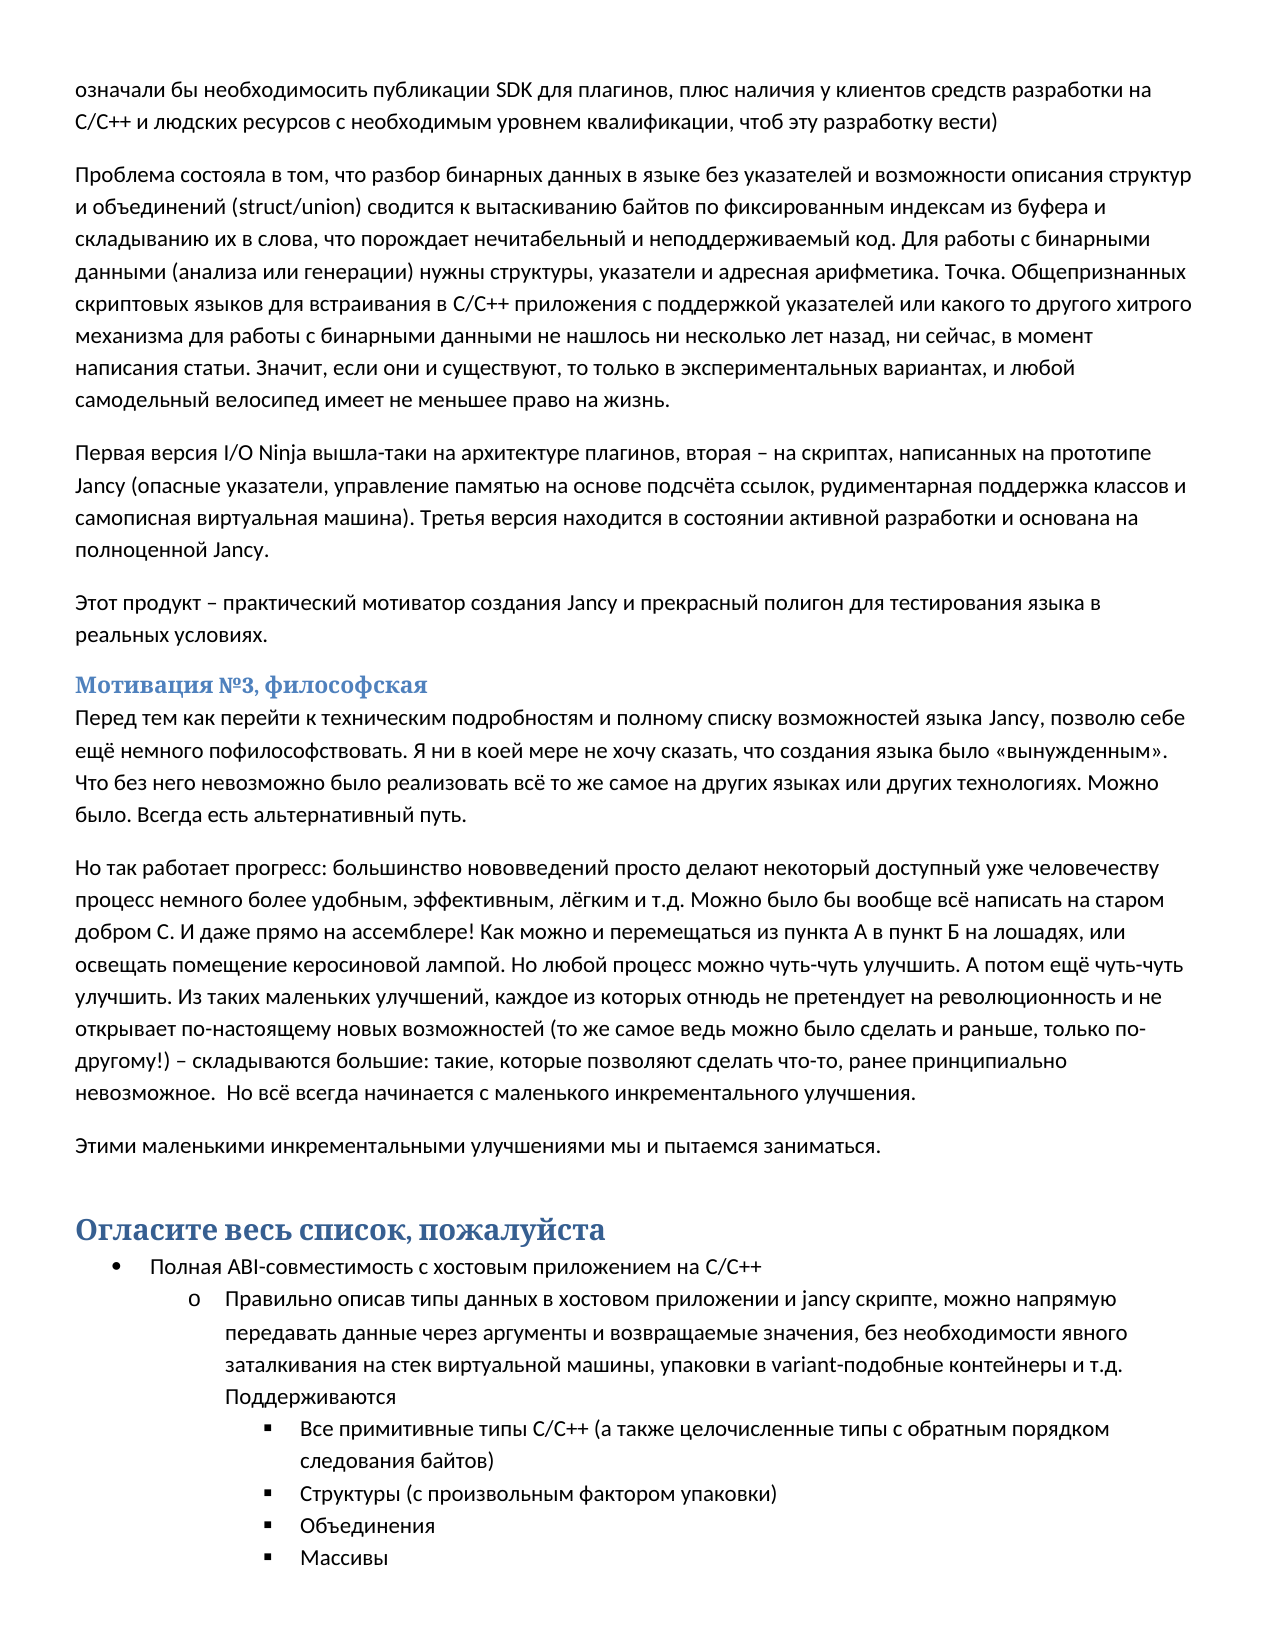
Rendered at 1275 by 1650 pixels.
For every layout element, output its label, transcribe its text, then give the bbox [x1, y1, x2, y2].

list Правильно описав типы данных в хостовом приложении и jancy скрипте, можно напрямую передавать данные через аргументы и возвращаемые значения, без необходимости явного заталкивания на стек виртуальной машины, упаковки в variant-подобные контейнеры и т.д. Поддерживаются [187, 1284, 1200, 1410]
list Полная ABI-совместимость с хостовым приложением на C/C++ [112, 1252, 1200, 1280]
list Массивы [262, 1543, 1200, 1571]
list Все примитивные типы C/C++ (а также целочисленные типы с обратным порядком следования байтов) [262, 1414, 1200, 1474]
text Этими маленькими инкрементальными улучшениями мы и пытаемся заниматься. [75, 1131, 1200, 1159]
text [75, 75, 1200, 135]
text Проблема состояла в том, что разбор бинарных данных в языке без указателей и возможности описания структур и объединений (struct/union) сводится к вытаскиванию байтов по фиксированным индексам из буфера и складыванию их в слова, что порождает нечитабельный и неподдерживаемый код. Для работы с бинарными данными (анализа или генерации) нужны структуры, указатели и адресная арифметика. Точка. Общепризнанных скриптовых языков для встраивания в C/C++ приложения с поддержкой указателей или какого то другого хитрого механизма для работы с бинарными данными не нашлось ни несколько лет назад, ни сейчас, в момент написания статьи. Значит, если они и существуют, то только в экспериментальных вариантах, и любой самодельный велосипед имеет не меньшее право на жизнь. [75, 160, 1200, 413]
list Структуры (с произвольным фактором упаковки) [262, 1479, 1200, 1507]
text Но так работает прогресс: большинство нововведений просто делают некоторый доступный уже человечеству процесс немного более удобным, эффективным, лёгким и т.д. Можно было бы вообще всё написать на старом добром С. И даже прямо на ассемблере! Как можно и перемещаться из пункта А в пункт Б на лошадях, или освещать помещение керосиновой лампой. Но любой процесс можно чуть-чуть улучшить. А потом ещё чуть-чуть улучшить. Из таких маленьких улучшений, каждое из которых отнюдь не претендует на революционность и не открывает по-настоящему новых возможностей (то же самое ведь можно было сделать и раньше, только по-другому!) – складываются большие: такие, которые позволяют сделать что-то, ранее принципиально невозможное. Но всё всегда начинается с маленького инкрементального улучшения. [75, 853, 1200, 1106]
subtitle Огласите весь список, пожалуйста [75, 1214, 1200, 1247]
text Этот продукт – практический мотиватор создания Jancy и прекрасный полигон для тестирования языка в реальных условиях. [75, 588, 1200, 648]
text Перед тем как перейти к техническим подробностям и полному списку возможностей языка Jancy, позволю себе ещё немного пофилософствовать. Я ни в коей мере не хочу сказать, что создания языка было «вынужденным». Что без него невозможно было реализовать всё то же самое на других языках или других технологиях. Можно было. Всегда есть альтернативный путь. [75, 703, 1200, 828]
text Первая версия I/O Ninja вышла-таки на архитектуре плагинов, вторая – на скриптах, написанных на прототипе Jancy (опасные указатели, управление памятью на основе подсчёта ссылок, рудиментарная поддержка классов и самописная виртуальная машина). Третья версия находится в состоянии активной разработки и основана на полноценной Jancy. [75, 438, 1200, 563]
list Объединения [262, 1511, 1200, 1539]
subtitle Мотивация №3, философская [75, 673, 1200, 700]
